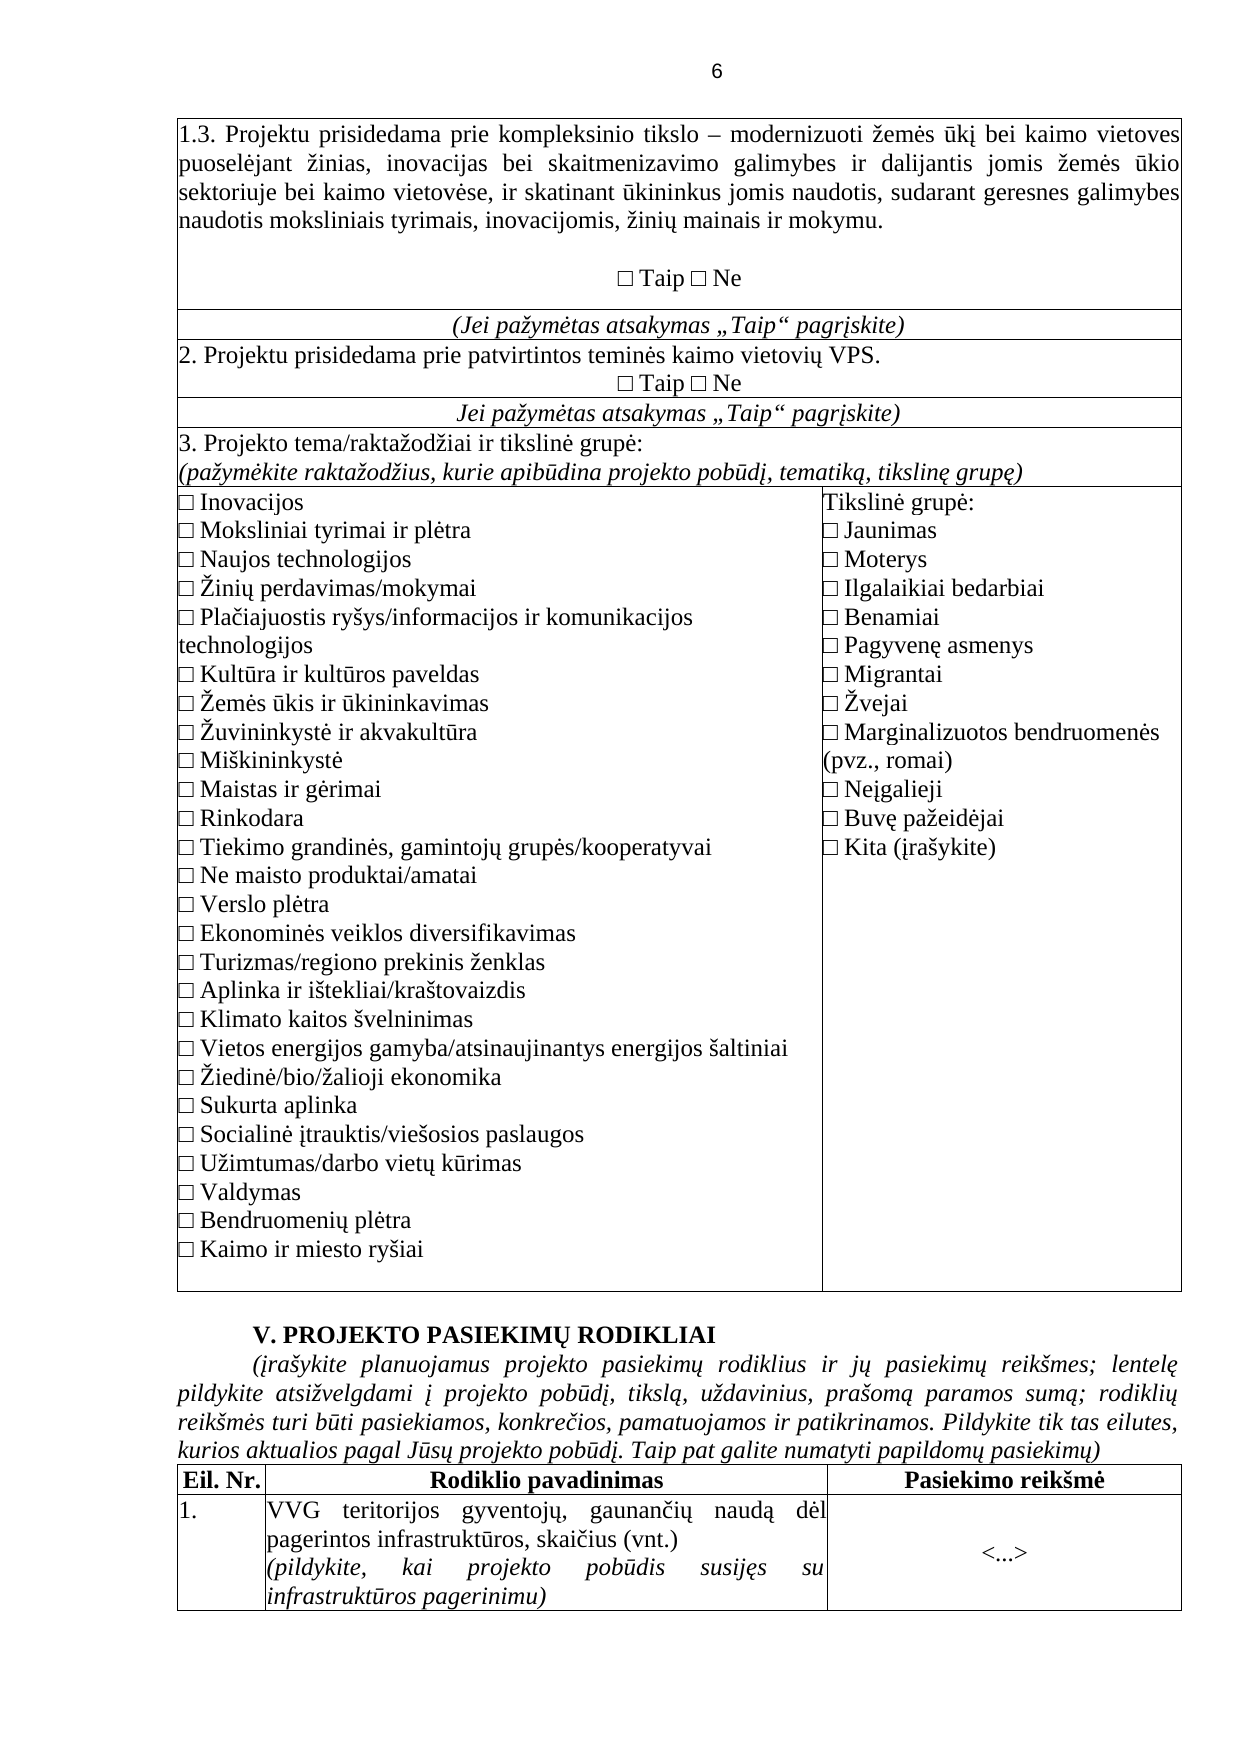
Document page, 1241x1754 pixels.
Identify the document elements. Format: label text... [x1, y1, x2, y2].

table_cell Tikslinė grupė: □ Jaunimas □ Moterys □ Ilgalaikiai bedarbiai □ Benamiai □ Pagyvenę asmenys □ Migrantai □ Žvejai □ Marginalizuotos bendruomenės (pvz., romai) □ Neįgalieji □ Buvę pažeidėjai □ Kita (įrašykite) [823, 487, 1181, 1291]
table_header Pasiekimo reikšmė [828, 1465, 1181, 1494]
table_cell 1. [178, 1495, 265, 1610]
table_cell 1.3. Projektu prisidedama prie kompleksinio tikslo – modernizuoti žemės ūkį bei kaimo vietoves puoselėjant žinias, inovacijas bei skaitmenizavimo galimybes ir dalijantis jomis žemės ūkio sektoriuje bei kaimo vietovėse, ir skatinant ūkininkus jomis naudotis, sudarant geresnes galimybes naudotis moksliniais tyrimais, inovacijomis, žinių mainais ir mokymu. □ Taip □ Ne [178, 119, 1181, 309]
table_cell 3. Projekto tema/raktažodžiai ir tikslinė grupė: (pažymėkite raktažodžius, kurie apibūdina projekto pobūdį, tematiką, tikslinę grupę) [643, 428, 1181, 486]
text V. PROJEKTO PASIEKIMŲ RODIKLIAI [177, 1320, 1181, 1349]
table_cell (Jei pažymėtas atsakymas „Taip“ pagrįskite) [178, 310, 1181, 339]
table_cell Jei pažymėtas atsakymas „Taip“ pagrįskite) [178, 398, 1181, 427]
table_cell <...> [828, 1495, 1181, 1610]
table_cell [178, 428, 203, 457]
table_cell 2. Projektu prisidedama prie patvirtintos teminės kaimo vietovių VPS. □ Taip □ Ne [178, 340, 1181, 397]
text (įrašykite planuojamus projekto pasiekimų rodiklius ir jų pasiekimų reikšmes; lentelę pildykite atsižvelgdami į projekto pobūdį, tikslą, uždavinius, prašomą paramos sumą; rodiklių reikšmės turi būti pasiekiamos, konkrečios, pamatuojamos ir patikrinamos. Pildykite tik tas eilutes, kurios aktualios pagal Jūsų projekto pobūdį. Taip pat galite numatyti papildomų pasiekimų) [177, 1349, 1181, 1464]
table_cell VVG teritorijos gyventojų, gaunančių naudą dėl pagerintos infrastruktūros, skaičius (vnt.) (pildykite, kai projekto pobūdis susijęs su infrastruktūros pagerinimu) [266, 1495, 827, 1610]
table_header Eil. Nr. [178, 1465, 265, 1494]
table_cell □ Inovacijos □ Moksliniai tyrimai ir plėtra □ Naujos technologijos □ Žinių perdavimas/mokymai □ Plačiajuostis ryšys/informacijos ir komunikacijos technologijos □ Kultūra ir kultūros paveldas □ Žemės ūkis ir ūkininkavimas □ Žuvininkystė ir akvakultūra □ Miškininkystė □ Maistas ir gėrimai □ Rinkodara □ Tiekimo grandinės, gamintojų grupės/kooperatyvai □ Ne maisto produktai/amatai □ Verslo plėtra □ Ekonominės veiklos diversifikavimas □ Turizmas/regiono prekinis ženklas □ Aplinka ir ištekliai/kraštovaizdis □ Klimato kaitos švelninimas □ Vietos energijos gamyba/atsinaujinantys energijos šaltiniai □ Žiedinė/bio/žalioji ekonomika □ Sukurta aplinka □ Socialinė įtrauktis/viešosios paslaugos □ Užimtumas/darbo vietų kūrimas □ Valdymas □ Bendruomenių plėtra □ Kaimo ir miesto ryšiai [178, 487, 822, 1291]
table_header Rodiklio pavadinimas [266, 1465, 827, 1494]
